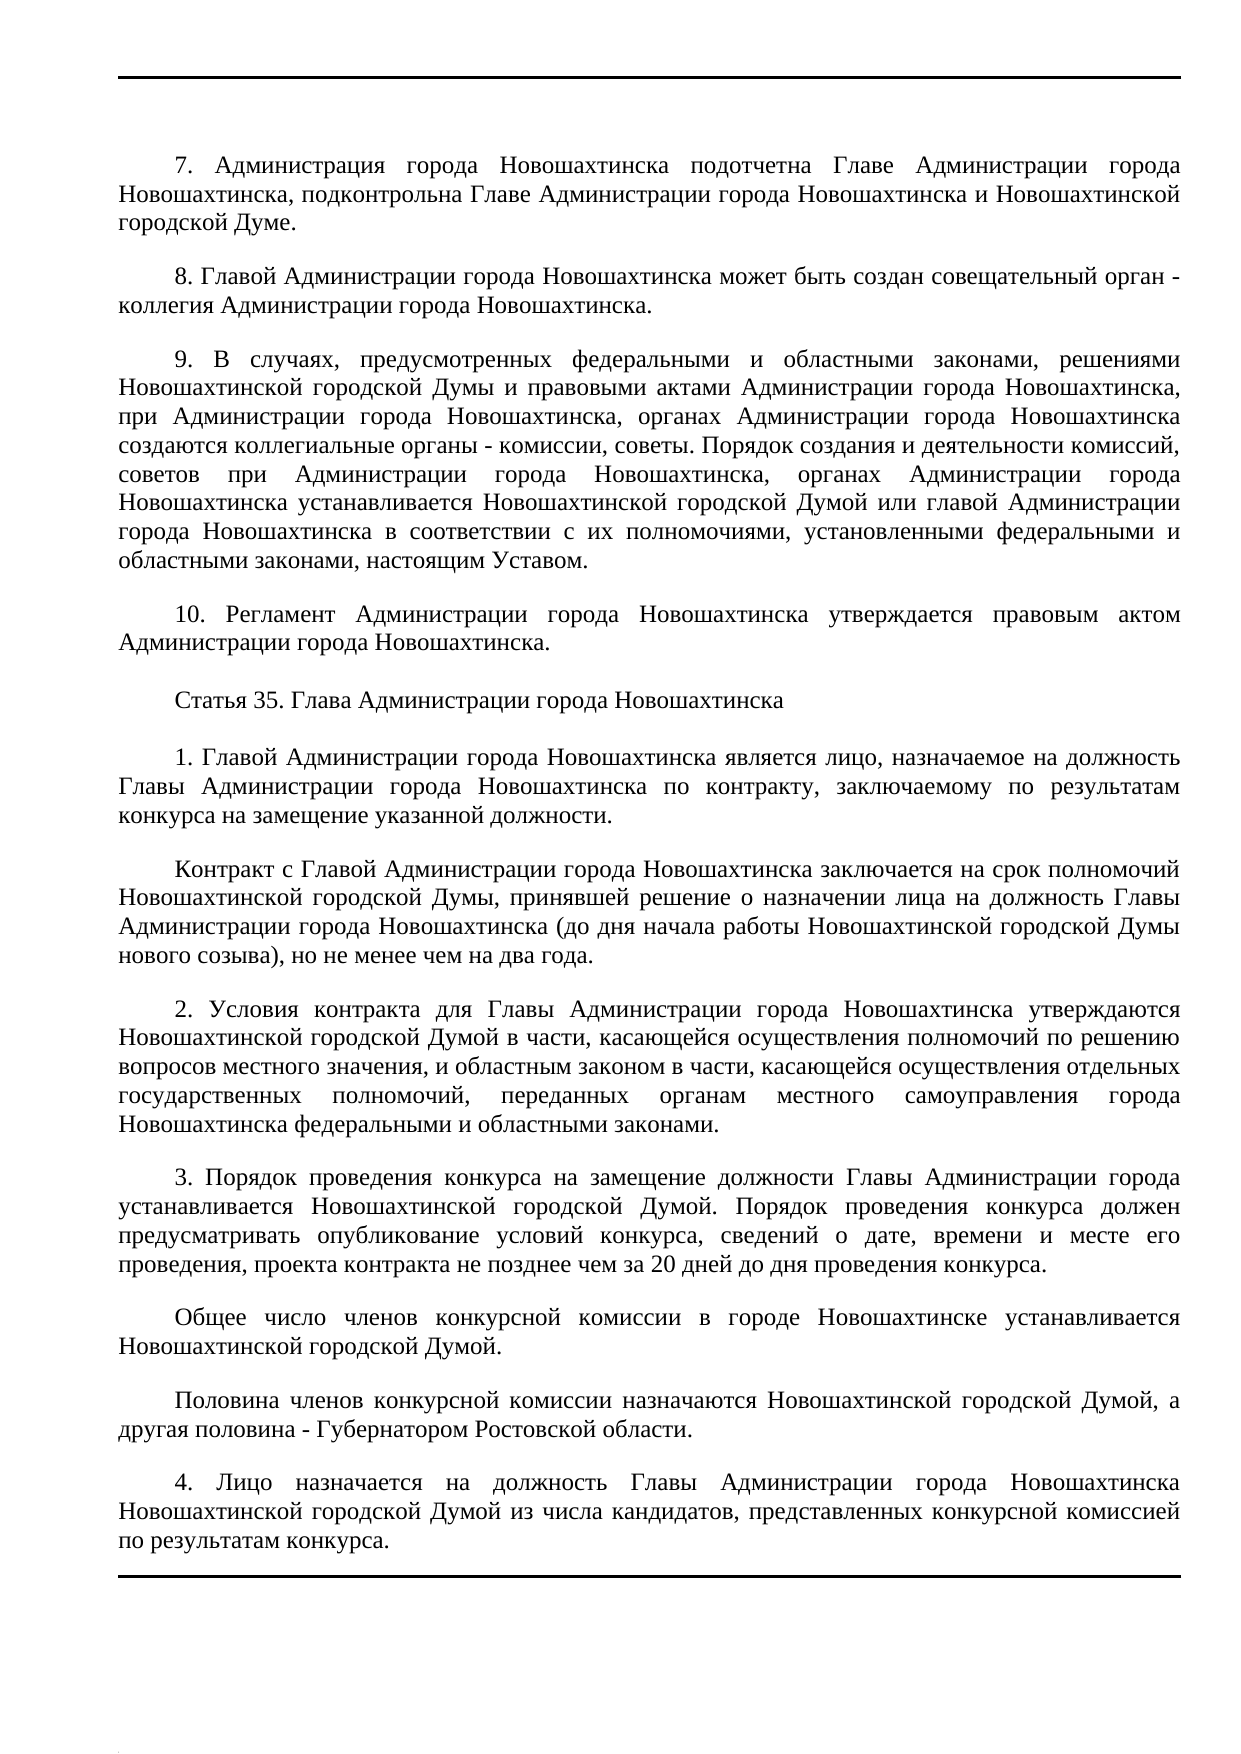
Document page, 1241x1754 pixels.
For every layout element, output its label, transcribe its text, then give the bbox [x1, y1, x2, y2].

text 10. Регламент Администрации города Новошахтинска утверждается правовым актом Администрации города Новошахтинска. [118, 599, 1181, 656]
title Статья 35. Глава Администрации города Новошахтинска [118, 685, 1181, 714]
text 7. Администрация города Новошахтинска подотчетна Главе Администрации города Новошахтинска, подконтрольна Главе Администрации города Новошахтинска и Новошахтинской городской Думе. [118, 150, 1181, 236]
text 3. Порядок проведения конкурса на замещение должности Главы Администрации города устанавливается Новошахтинской городской Думой. Порядок проведения конкурса должен предусматривать опубликование условий конкурса, сведений о дате, времени и месте его проведения, проекта контракта не позднее чем за 20 дней до дня проведения конкурса. [118, 1162, 1181, 1277]
text Половина членов конкурсной комиссии назначаются Новошахтинской городской Думой, а другая половина - Губернатором Ростовской области. [118, 1385, 1181, 1442]
text Общее число членов конкурсной комиссии в городе Новошахтинске устанавливается Новошахтинской городской Думой. [118, 1302, 1181, 1360]
text 4. Лицо назначается на должность Главы Администрации города Новошахтинска Новошахтинской городской Думой из числа кандидатов, представленных конкурсной комиссией по результатам конкурса. [118, 1467, 1181, 1554]
text Контракт с Главой Администрации города Новошахтинска заключается на срок полномочий Новошахтинской городской Думы, принявшей решение о назначении лица на должность Главы Администрации города Новошахтинска (до дня начала работы Новошахтинской городской Думы нового созыва), но не менее чем на два года. [118, 854, 1181, 969]
text 2. Условия контракта для Главы Администрации города Новошахтинска утверждаются Новошахтинской городской Думой в части, касающейся осуществления полномочий по решению вопросов местного значения, и областным законом в части, касающейся осуществления отдельных государственных полномочий, переданных органам местного самоуправления города Новошахтинска федеральными и областными законами. [118, 994, 1181, 1137]
text 8. Главой Администрации города Новошахтинска может быть создан совещательный орган - коллегия Администрации города Новошахтинска. [118, 261, 1181, 319]
text 1. Главой Администрации города Новошахтинска является лицо, назначаемое на должность Главы Администрации города Новошахтинска по контракту, заключаемому по результатам конкурса на замещение указанной должности. [118, 742, 1181, 829]
text 9. В случаях, предусмотренных федеральными и областными законами, решениями Новошахтинской городской Думы и правовыми актами Администрации города Новошахтинска, при Администрации города Новошахтинска, органах Администрации города Новошахтинска создаются коллегиальные органы - комиссии, советы. Порядок создания и деятельности комиссий, советов при Администрации города Новошахтинска, органах Администрации города Новошахтинска устанавливается Новошахтинской городской Думой или главой Администрации города Новошахтинска в соответствии с их полномочиями, установленными федеральными и областными законами, настоящим Уставом. [118, 344, 1181, 574]
